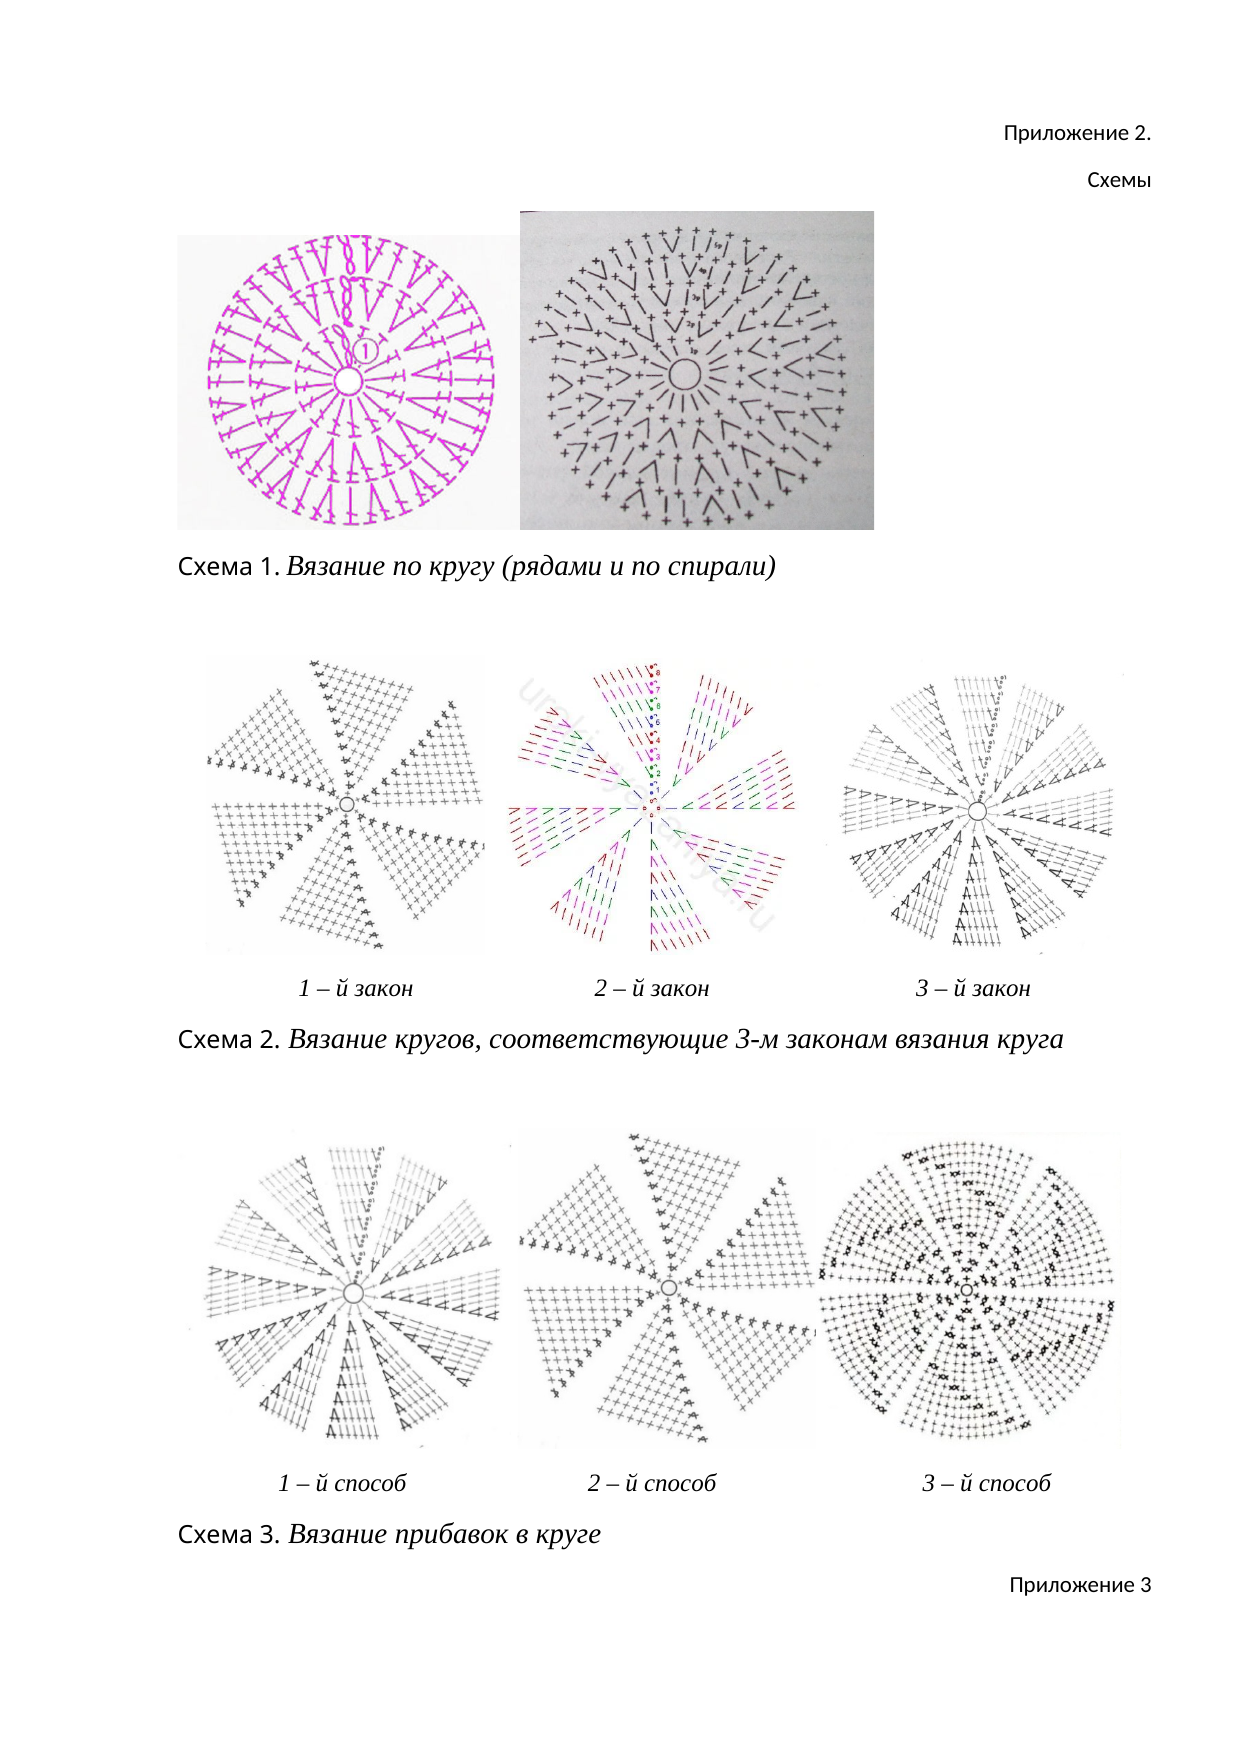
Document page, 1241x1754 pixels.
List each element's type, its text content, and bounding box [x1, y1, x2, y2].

text Схема 2. Вязание кругов, соответствующие 3-м законам вязания круга [177, 1021, 1152, 1056]
text Схемы [177, 165, 1152, 193]
picture [205, 655, 1124, 955]
text 1 – й способ 2 – й способ 3 – й способ [177, 1468, 1152, 1497]
picture [177, 1128, 512, 1449]
text Схема 3. Вязание прибавок в круге [177, 1516, 1152, 1550]
picture [517, 1128, 1122, 1449]
text Приложение 2. [177, 118, 1152, 146]
picture [177, 211, 875, 530]
text Схема 1. Вязание по кругу (рядами и по спирали) [177, 548, 1152, 583]
text Приложение 3 [177, 1570, 1152, 1598]
text 1 – й закон 2 – й закон 3 – й закон [177, 973, 1152, 1002]
